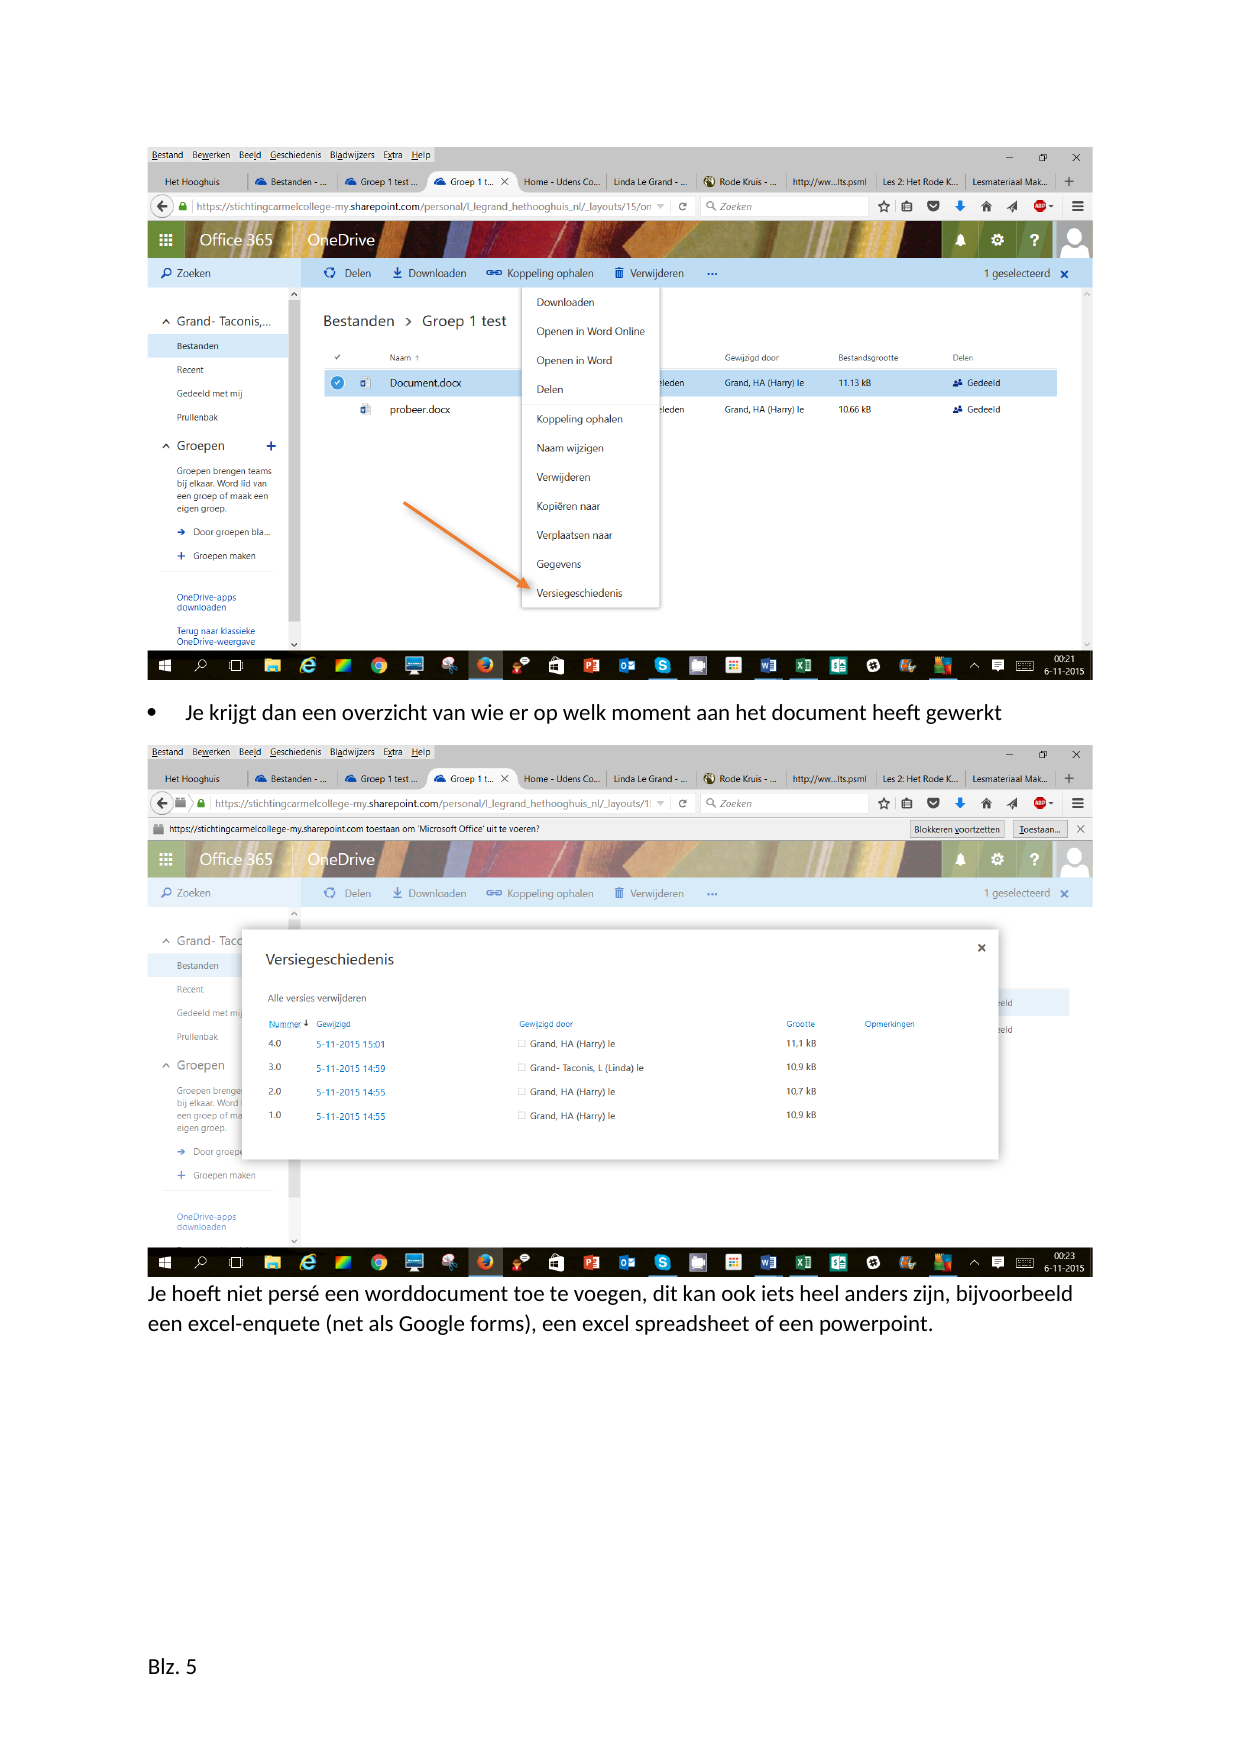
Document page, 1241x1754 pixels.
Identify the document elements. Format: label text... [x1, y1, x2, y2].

picture [147, 745, 1093, 1277]
list Je krijgt dan een overzicht van wie er op welk moment aan het document heeft gewerkt [148, 698, 1093, 726]
picture [147, 147, 1093, 680]
text Je hoeft niet persé een worddocument toe te voegen, dit kan ook iets heel anders zijn, bijvoorbeeld een excel-enquete (net als Google forms), een excel spreadsheet of een powerpoint. [148, 1277, 1093, 1337]
